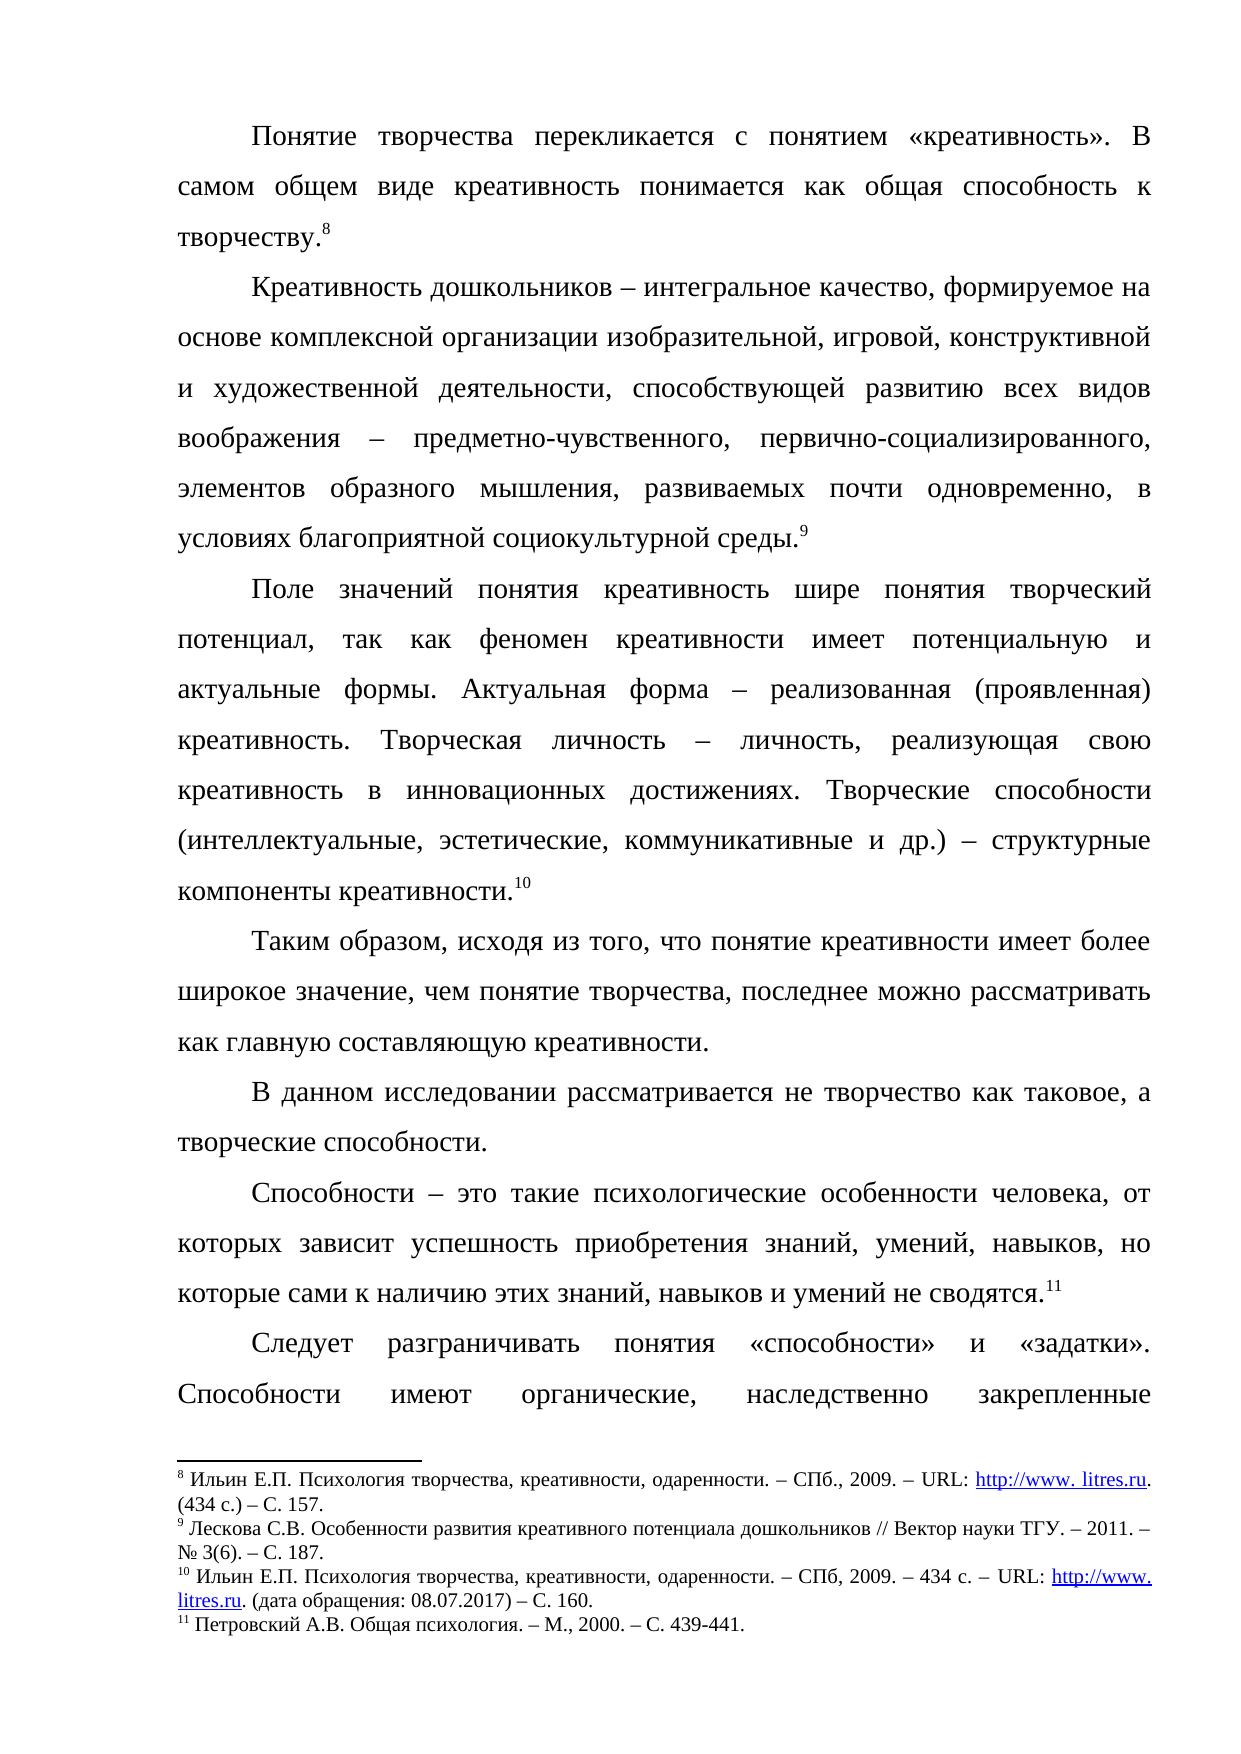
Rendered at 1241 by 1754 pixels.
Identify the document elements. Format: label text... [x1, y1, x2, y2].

text Поле значений понятия креативность шире понятия творческий потенциал, так как феномен креативности имеет потенциальную и актуальные формы. Актуальная форма – реализованная (проявленная) креативность. Творческая личность – личность, реализующая свою креативность в инновационных достижениях. Творческие способности (интеллектуальные, эстетические, коммуникативные и др.) – структурные компоненты креативности. [177, 571, 1152, 906]
text Креативность дошкольников – интегральное качество, формируемое на основе комплексной организации изобразительной, игровой, конструктивной и художественной деятельности, способствующей развитию всех видов воображения – предметно-чувственного, первично-социализированного, элементов образного мышления, развиваемых почти одновременно, в условиях благоприятной социокультурной среды. [177, 269, 1152, 554]
text Способности – это такие психологические особенности человека, от которых зависит успешность приобретения знаний, умений, навыков, но которые сами к наличию этих знаний, навыков и умений не сводятся. [177, 1175, 1152, 1309]
text Понятие творчества перекликается с понятием «креативность». В самом общем виде креативность понимается как общая способность к творчеству. [177, 118, 1152, 252]
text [177, 1326, 1152, 1409]
text В данном исследовании рассматривается не творчество как таковое, а творческие способности. [177, 1074, 1152, 1158]
text Таким образом, исходя из того, что понятие креативности имеет более широкое значение, чем понятие творчества, последнее можно рассматривать как главную составляющую креативности. [177, 923, 1152, 1057]
